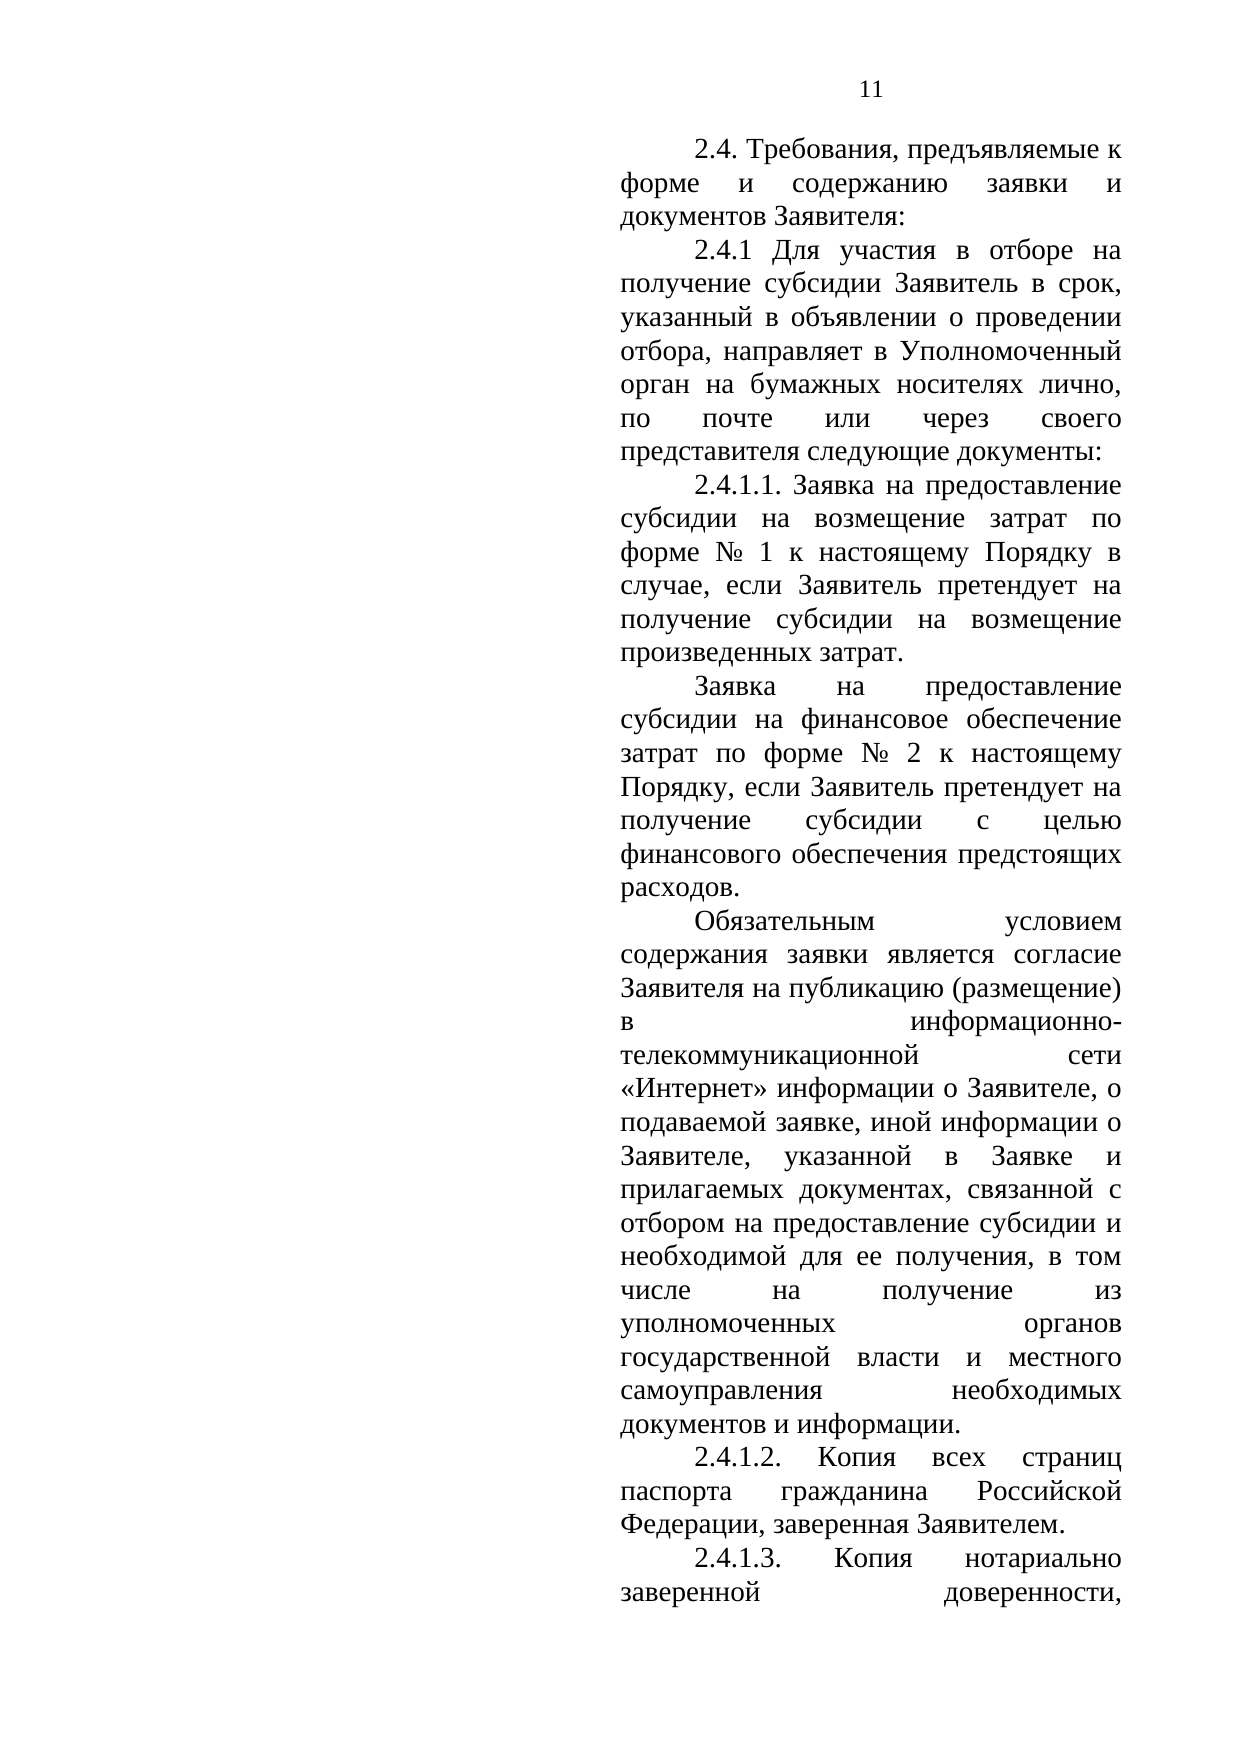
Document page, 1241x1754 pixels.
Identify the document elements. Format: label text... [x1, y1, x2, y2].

text 2.4. Требования, предъявляемые к форме и содержанию заявки и документов Заявителя: [620, 131, 1122, 232]
text 2.4.1.2. Копия всех страниц паспорта гражданина Российской Федерации, заверенная Заявителем. [620, 1439, 1122, 1540]
text Обязательным условием содержания заявки является согласие Заявителя на публикацию (размещение) в информационно-телекоммуникационной сети «Интернет» информации о Заявителе, о подаваемой заявке, иной информации о Заявителе, указанной в Заявке и прилагаемых документах, связанной с отбором на предоставление субсидии и необходимой для ее получения, в том числе на получение из уполномоченных органов государственной власти и местного самоуправления необходимых документов и информации. [620, 903, 1122, 1439]
text Заявка на предоставление субсидии на финансовое обеспечение затрат по форме № 2 к настоящему Порядку, если Заявитель претендует на получение субсидии с целью финансового обеспечения предстоящих расходов. [620, 668, 1122, 903]
text 2.4.1 Для участия в отборе на получение субсидии Заявитель в срок, указанный в объявлении о проведении отбора, направляет в Уполномоченный орган на бумажных носителях лично, по почте или через своего представителя следующие документы: [620, 232, 1122, 467]
text 2.4.1.1. Заявка на предоставление субсидии на возмещение затрат по форме № 1 к настоящему Порядку в случае, если Заявитель претендует на получение субсидии на возмещение произведенных затрат. [620, 467, 1122, 668]
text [620, 1540, 1122, 1607]
